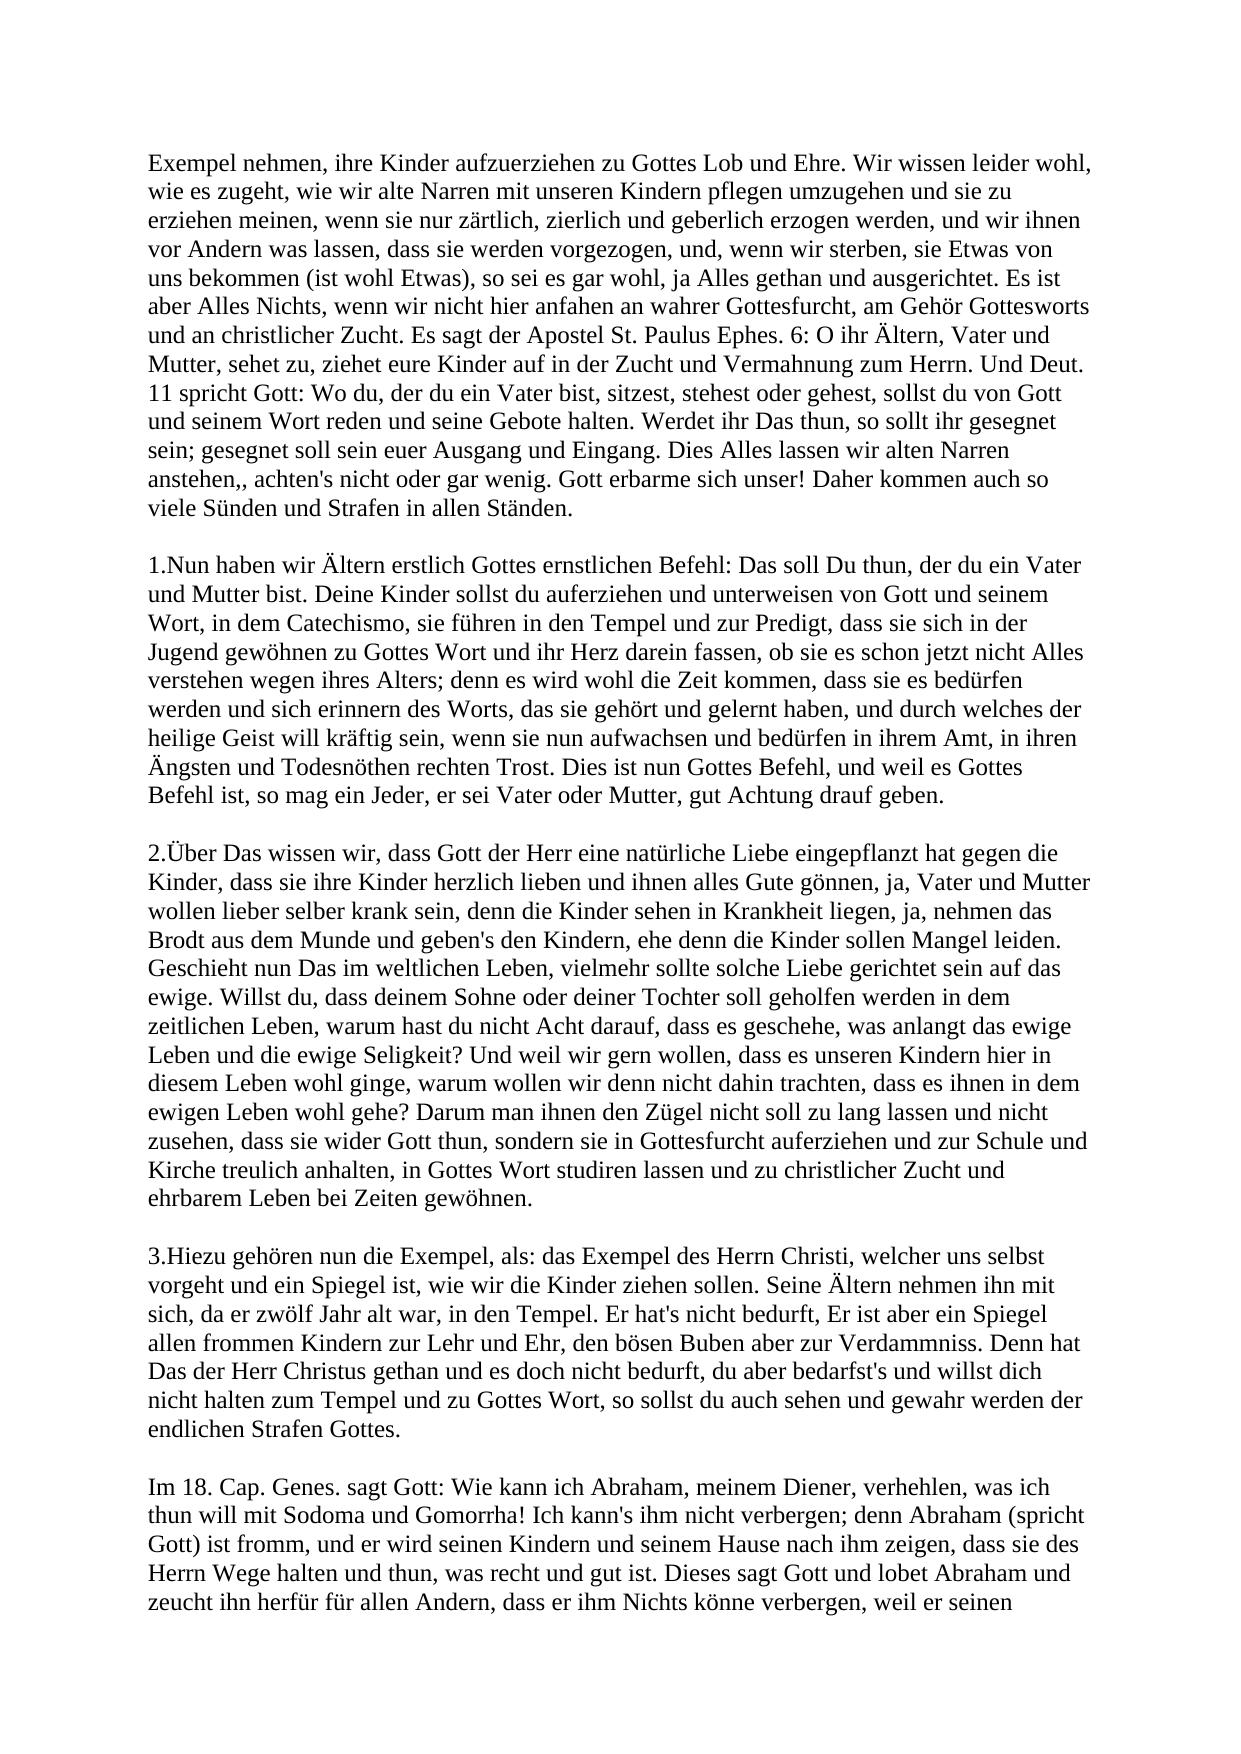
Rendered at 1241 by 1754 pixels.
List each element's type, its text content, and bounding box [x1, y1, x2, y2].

text 2.Über Das wissen wir, dass Gott der Herr eine natürliche Liebe eingepflanzt hat gegen die Kinder, dass sie ihre Kinder herzlich lieben und ihnen alles Gute gönnen, ja, Vater und Mutter wollen lieber selber krank sein, denn die Kinder sehen in Krankheit liegen, ja, nehmen das Brodt aus dem Munde und geben's den Kindern, ehe denn die Kinder sollen Mangel leiden. Geschieht nun Das im weltlichen Leben, vielmehr sollte solche Liebe gerichtet sein auf das ewige. Willst du, dass deinem Sohne oder deiner Tochter soll geholfen werden in dem zeitlichen Leben, warum hast du nicht Acht darauf, dass es geschehe, was anlangt das ewige Leben und die ewige Seligkeit? Und weil wir gern wollen, dass es unseren Kindern hier in diesem Leben wohl ginge, warum wollen wir denn nicht dahin trachten, dass es ihnen in dem ewigen Leben wohl gehe? Darum man ihnen den Zügel nicht soll zu lang lassen und nicht zusehen, dass sie wider Gott thun, sondern sie in Gottesfurcht auferziehen und zur Schule und Kirche treulich anhalten, in Gottes Wort studiren lassen und zu christlicher Zucht und ehrbarem Leben bei Zeiten gewöhnen. [148, 838, 1093, 1212]
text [148, 1472, 1093, 1616]
text 3.Hiezu gehören nun die Exempel, als: das Exempel des Herrn Christi, welcher uns selbst vorgeht und ein Spiegel ist, wie wir die Kinder ziehen sollen. Seine Ältern nehmen ihn mit sich, da er zwölf Jahr alt war, in den Tempel. Er hat's nicht bedurft, Er ist aber ein Spiegel allen frommen Kindern zur Lehr und Ehr, den bösen Buben aber zur Verdammniss. Denn hat Das der Herr Christus gethan und es doch nicht bedurft, du aber bedarfst's und willst dich nicht halten zum Tempel und zu Gottes Wort, so sollst du auch sehen und gewahr werden der endlichen Strafen Gottes. [148, 1241, 1093, 1443]
text 1.Nun haben wir Ältern erstlich Gottes ernstlichen Befehl: Das soll Du thun, der du ein Vater und Mutter bist. Deine Kinder sollst du auferziehen und unterweisen von Gott und seinem Wort, in dem Catechismo, sie führen in den Tempel und zur Predigt, dass sie sich in der Jugend gewöhnen zu Gottes Wort und ihr Herz darein fassen, ob sie es schon jetzt nicht Alles verstehen wegen ihres Alters; denn es wird wohl die Zeit kommen, dass sie es bedürfen werden und sich erinnern des Worts, das sie gehört und gelernt haben, und durch welches der heilige Geist will kräftig sein, wenn sie nun aufwachsen und bedürfen in ihrem Amt, in ihren Ängsten und Todesnöthen rechten Trost. Dies ist nun Gottes Befehl, und weil es Gottes Befehl ist, so mag ein Jeder, er sei Vater oder Mutter, gut Achtung drauf geben. [148, 551, 1093, 809]
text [148, 148, 1093, 521]
